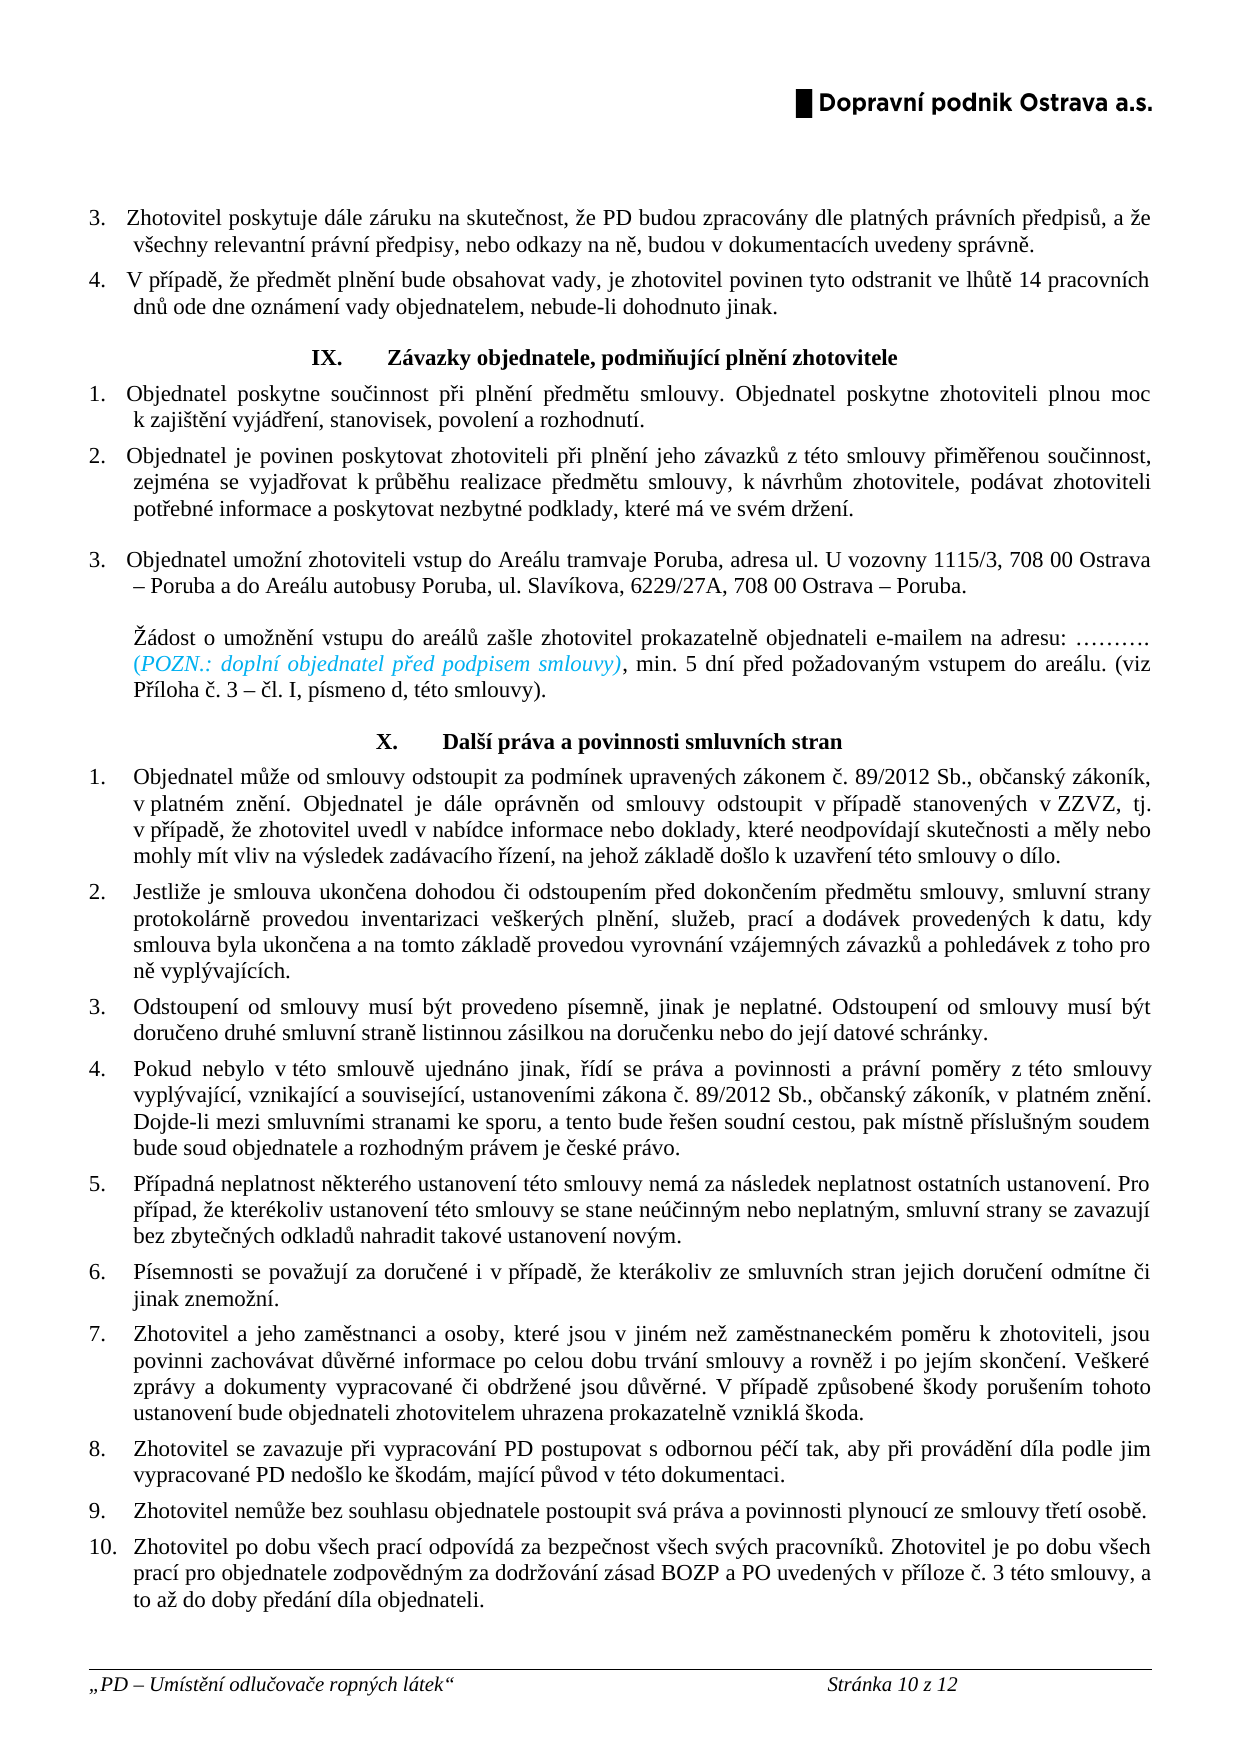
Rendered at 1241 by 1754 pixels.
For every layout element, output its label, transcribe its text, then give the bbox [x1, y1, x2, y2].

list Zhotovitel po dobu všech prací odpovídá za bezpečnost všech svých pracovníků. Zhotovitel je po dobu všech prací pro objednatele zodpovědným za dodržování zásad BOZP a PO uvedených v příloze č. 3 této smlouvy, a to až do doby předání díla objednateli. [89, 1533, 1152, 1612]
list Písemnosti se považují za doručené i v případě, že kterákoliv ze smluvních stran jejich doručení odmítne či jinak znemožní. [89, 1258, 1152, 1311]
list Zhotovitel nemůže bez souhlasu objednatele postoupit svá práva a povinnosti plynoucí ze smlouvy třetí osobě. [89, 1497, 1152, 1524]
list Zhotovitel se zavazuje při vypracování PD postupovat s odbornou péčí tak, aby při provádění díla podle jim vypracované PD nedošlo ke škodám, mající původ v této dokumentaci. [89, 1435, 1152, 1488]
list Zhotovitel a jeho zaměstnanci a osoby, které jsou v jiném než zaměstnaneckém poměru k zhotoviteli, jsou povinni zachovávat důvěrné informace po celou dobu trvání smlouvy a rovněž i po jejím skončení. Veškeré zprávy a dokumenty vypracované či obdržené jsou důvěrné. V případě způsobené škody porušením tohoto ustanovení bude objednateli zhotovitelem uhrazena prokazatelně vzniklá škoda. [89, 1320, 1152, 1426]
list Závazky objednatele, podmiňující plnění zhotovitele [89, 344, 1152, 370]
list Pokud nebylo v této smlouvě ujednáno jinak, řídí se práva a povinnosti a právní poměry z této smlouvy vyplývající, vznikající a související, ustanoveními zákona č. 89/2012 Sb., občanský zákoník, v platném znění. Dojde-li mezi smluvními stranami ke sporu, a tento bude řešen soudní cestou, pak místně příslušným soudem bude soud objednatele a rozhodným právem je české právo. [89, 1055, 1152, 1161]
list Zhotovitel poskytuje dále záruku na skutečnost, že PD budou zpracovány dle platných právních předpisů, a že všechny relevantní právní předpisy, nebo odkazy na ně, budou v dokumentacích uvedeny správně. [89, 204, 1152, 257]
list V případě, že předmět plnění bude obsahovat vady, je zhotovitel povinen tyto odstranit ve lhůtě 14 pracovních dnů ode dne oznámení vady objednatelem, nebude-li dohodnuto jinak. [89, 266, 1152, 319]
list Objednatel poskytne součinnost při plnění předmětu smlouvy. Objednatel poskytne zhotoviteli plnou moc k zajištění vyjádření, stanovisek, povolení a rozhodnutí. [89, 380, 1152, 432]
list Jestliže je smlouva ukončena dohodou či odstoupením před dokončením předmětu smlouvy, smluvní strany protokolárně provedou inventarizaci veškerých plnění, služeb, prací a dodávek provedených k datu, kdy smlouva byla ukončena a na tomto základě provedou vyrovnání vzájemných závazků a pohledávek z toho pro ně vyplývajících. [89, 878, 1152, 984]
list Odstoupení od smlouvy musí být provedeno písemně, jinak je neplatné. Odstoupení od smlouvy musí být doručeno druhé smluvní straně listinnou zásilkou na doručenku nebo do její datové schránky. [89, 993, 1152, 1046]
list Další práva a povinnosti smluvních stran [89, 728, 1152, 754]
list Objednatel je povinen poskytovat zhotoviteli při plnění jeho závazků z této smlouvy přiměřenou součinnost, zejména se vyjadřovat k průběhu realizace předmětu smlouvy, k návrhům zhotovitele, podávat zhotoviteli potřebné informace a poskytovat nezbytné podklady, které má ve svém držení. [89, 442, 1152, 521]
picture [795, 89, 1152, 118]
text Žádost o umožnění vstupu do areálů zašle zhotovitel prokazatelně objednateli e-mailem na adresu: ………. (POZN.: doplní objednatel před podpisem smlouvy), min. 5 dní před požadovaným vstupem do areálu. (viz Příloha č. 3 – čl. I, písmeno d, této smlouvy). [133, 624, 1152, 703]
list Objednatel může od smlouvy odstoupit za podmínek upravených zákonem č. 89/2012 Sb., občanský zákoník, v platném znění. Objednatel je dále oprávněn od smlouvy odstoupit v případě stanovených v ZZVZ, tj. v případě, že zhotovitel uvedl v nabídce informace nebo doklady, které neodpovídají skutečnosti a měly nebo mohly mít vliv na výsledek zadávacího řízení, na jehož základě došlo k uzavření této smlouvy o dílo. [89, 763, 1152, 869]
list Případná neplatnost některého ustanovení této smlouvy nemá za následek neplatnost ostatních ustanovení. Pro případ, že kterékoliv ustanovení této smlouvy se stane neúčinným nebo neplatným, smluvní strany se zavazují bez zbytečných odkladů nahradit takové ustanovení novým. [89, 1170, 1152, 1249]
list Objednatel umožní zhotoviteli vstup do Areálu tramvaje Poruba, adresa ul. U vozovny 1115/3, 708 00 Ostrava – Poruba a do Areálu autobusy Poruba, ul. Slavíkova, 6229/27A, 708 00 Ostrava – Poruba. [89, 546, 1152, 599]
